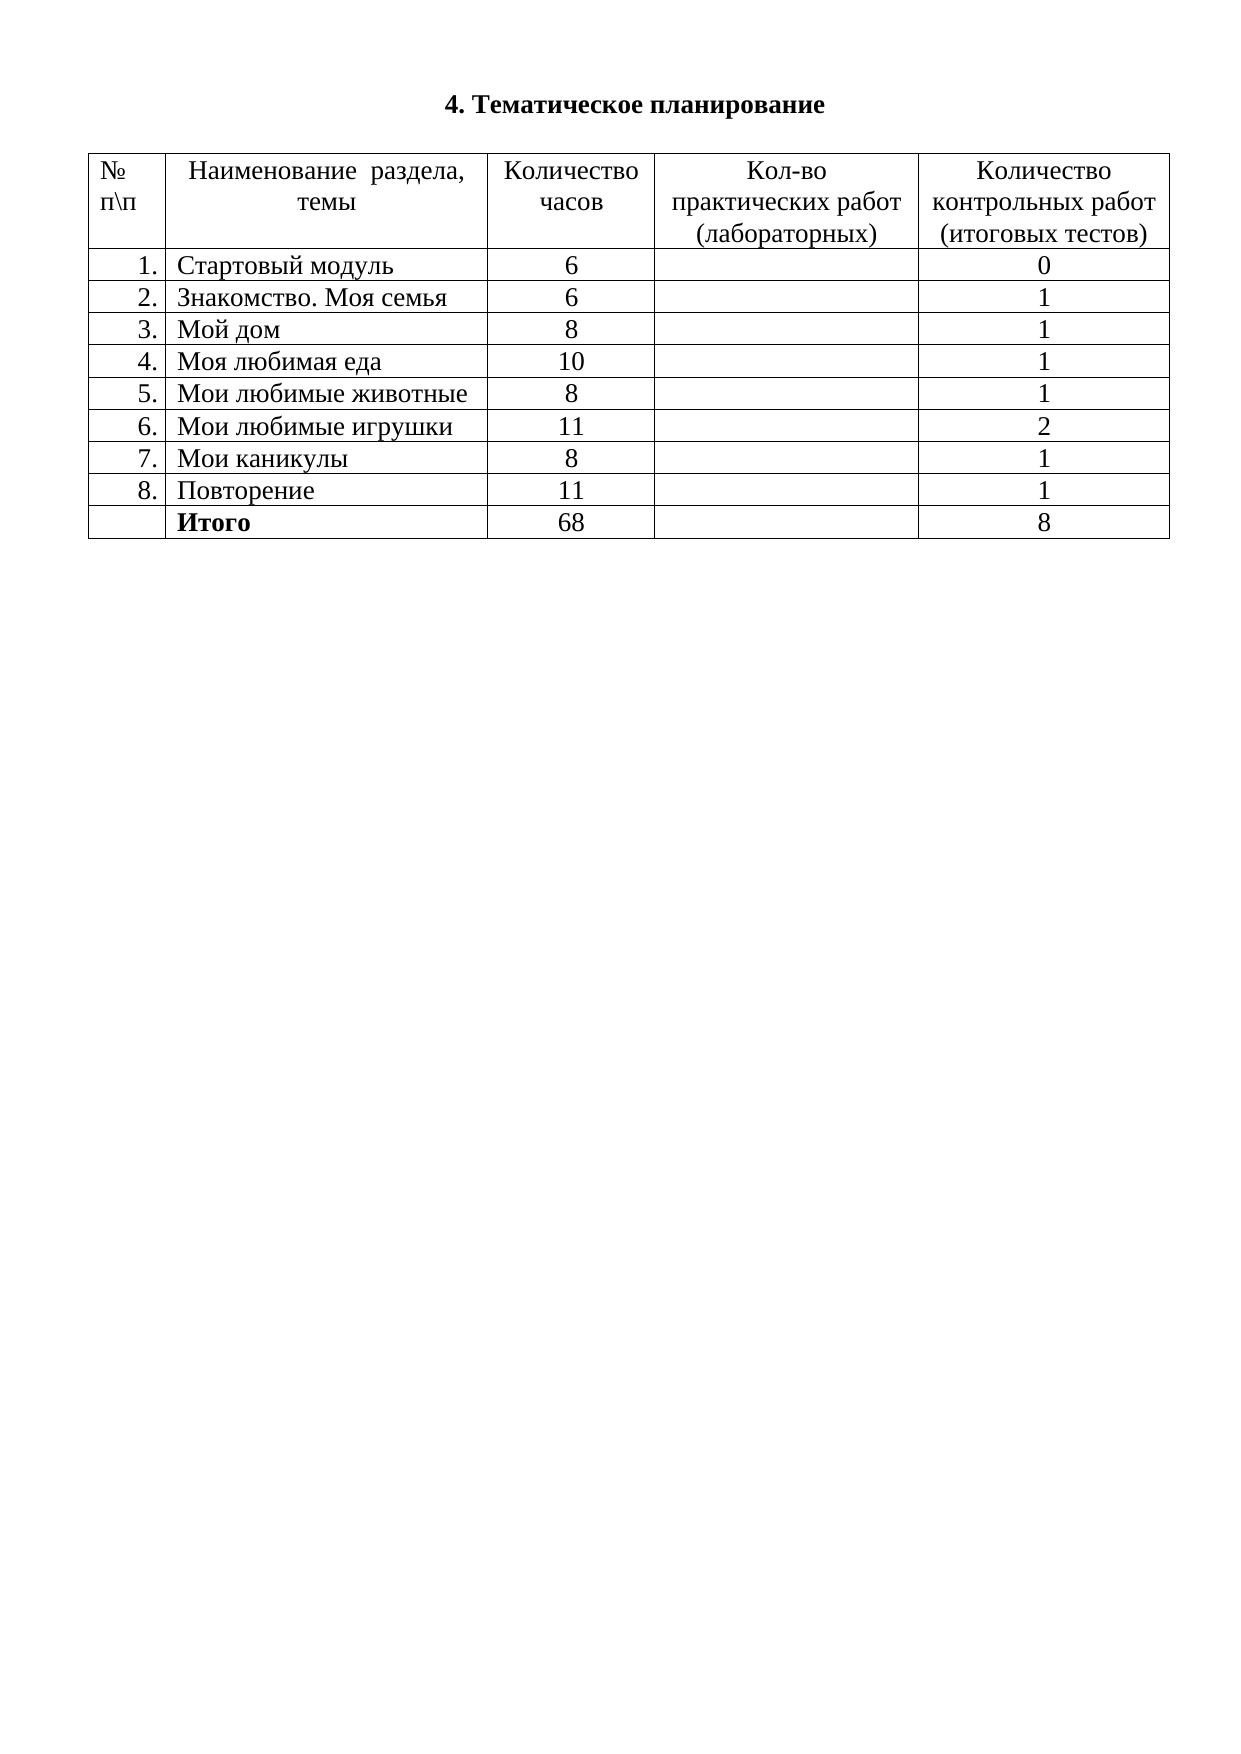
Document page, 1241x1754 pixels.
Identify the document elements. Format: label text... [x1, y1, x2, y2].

table_cell 1 [919, 378, 1169, 409]
table_cell 1 [919, 474, 1169, 505]
table_cell Знакомство. Моя семья [166, 281, 487, 312]
table_cell [655, 281, 918, 312]
table_cell [89, 506, 165, 537]
table_cell Стартовый модуль [166, 249, 487, 280]
table_cell [89, 345, 165, 377]
table_cell Моя любимая еда [166, 345, 487, 377]
table_cell 11 [488, 410, 654, 441]
table_cell 1 [919, 281, 1169, 312]
text 4. Тематическое планирование [118, 89, 1152, 120]
table_cell Мои каникулы [166, 442, 487, 473]
table_cell [89, 281, 165, 312]
table_cell [89, 249, 165, 280]
table_cell [655, 378, 918, 409]
table_cell 0 [919, 249, 1169, 280]
table_cell Итого [166, 506, 487, 537]
table_header № п\п [89, 154, 165, 248]
table_cell [655, 313, 918, 344]
table_cell 1 [919, 442, 1169, 473]
table_cell [655, 506, 918, 537]
table_cell 10 [488, 345, 654, 377]
table_cell [89, 410, 165, 441]
table_cell 1 [919, 345, 1169, 377]
table_cell 8 [488, 378, 654, 409]
table_cell 2 [919, 410, 1169, 441]
table_cell Мой дом [166, 313, 487, 344]
table_header Кол-во практических работ (лабораторных) [655, 154, 918, 248]
table_header Количество часов [488, 154, 654, 248]
table_cell [655, 442, 918, 473]
table_cell Мои любимые игрушки [166, 410, 487, 441]
table_cell [89, 442, 165, 473]
table_cell Мои любимые животные [166, 378, 487, 409]
table_cell 8 [919, 506, 1169, 537]
table_cell 8 [488, 313, 654, 344]
table_cell [89, 313, 165, 344]
table_cell [655, 474, 918, 505]
table_cell Повторение [166, 474, 487, 505]
table_cell [655, 410, 918, 441]
table_cell [89, 378, 165, 409]
table_cell 6 [488, 249, 654, 280]
table_cell 6 [488, 281, 654, 312]
table_cell [655, 249, 918, 280]
table_cell [655, 345, 918, 377]
table_cell 8 [488, 442, 654, 473]
table_cell 11 [488, 474, 654, 505]
table_cell [89, 474, 165, 505]
table_header Наименование раздела, темы [166, 154, 487, 248]
table_cell 1 [919, 313, 1169, 344]
table_cell 68 [488, 506, 654, 537]
table_header Количество контрольных работ (итоговых тестов) [919, 154, 1169, 248]
